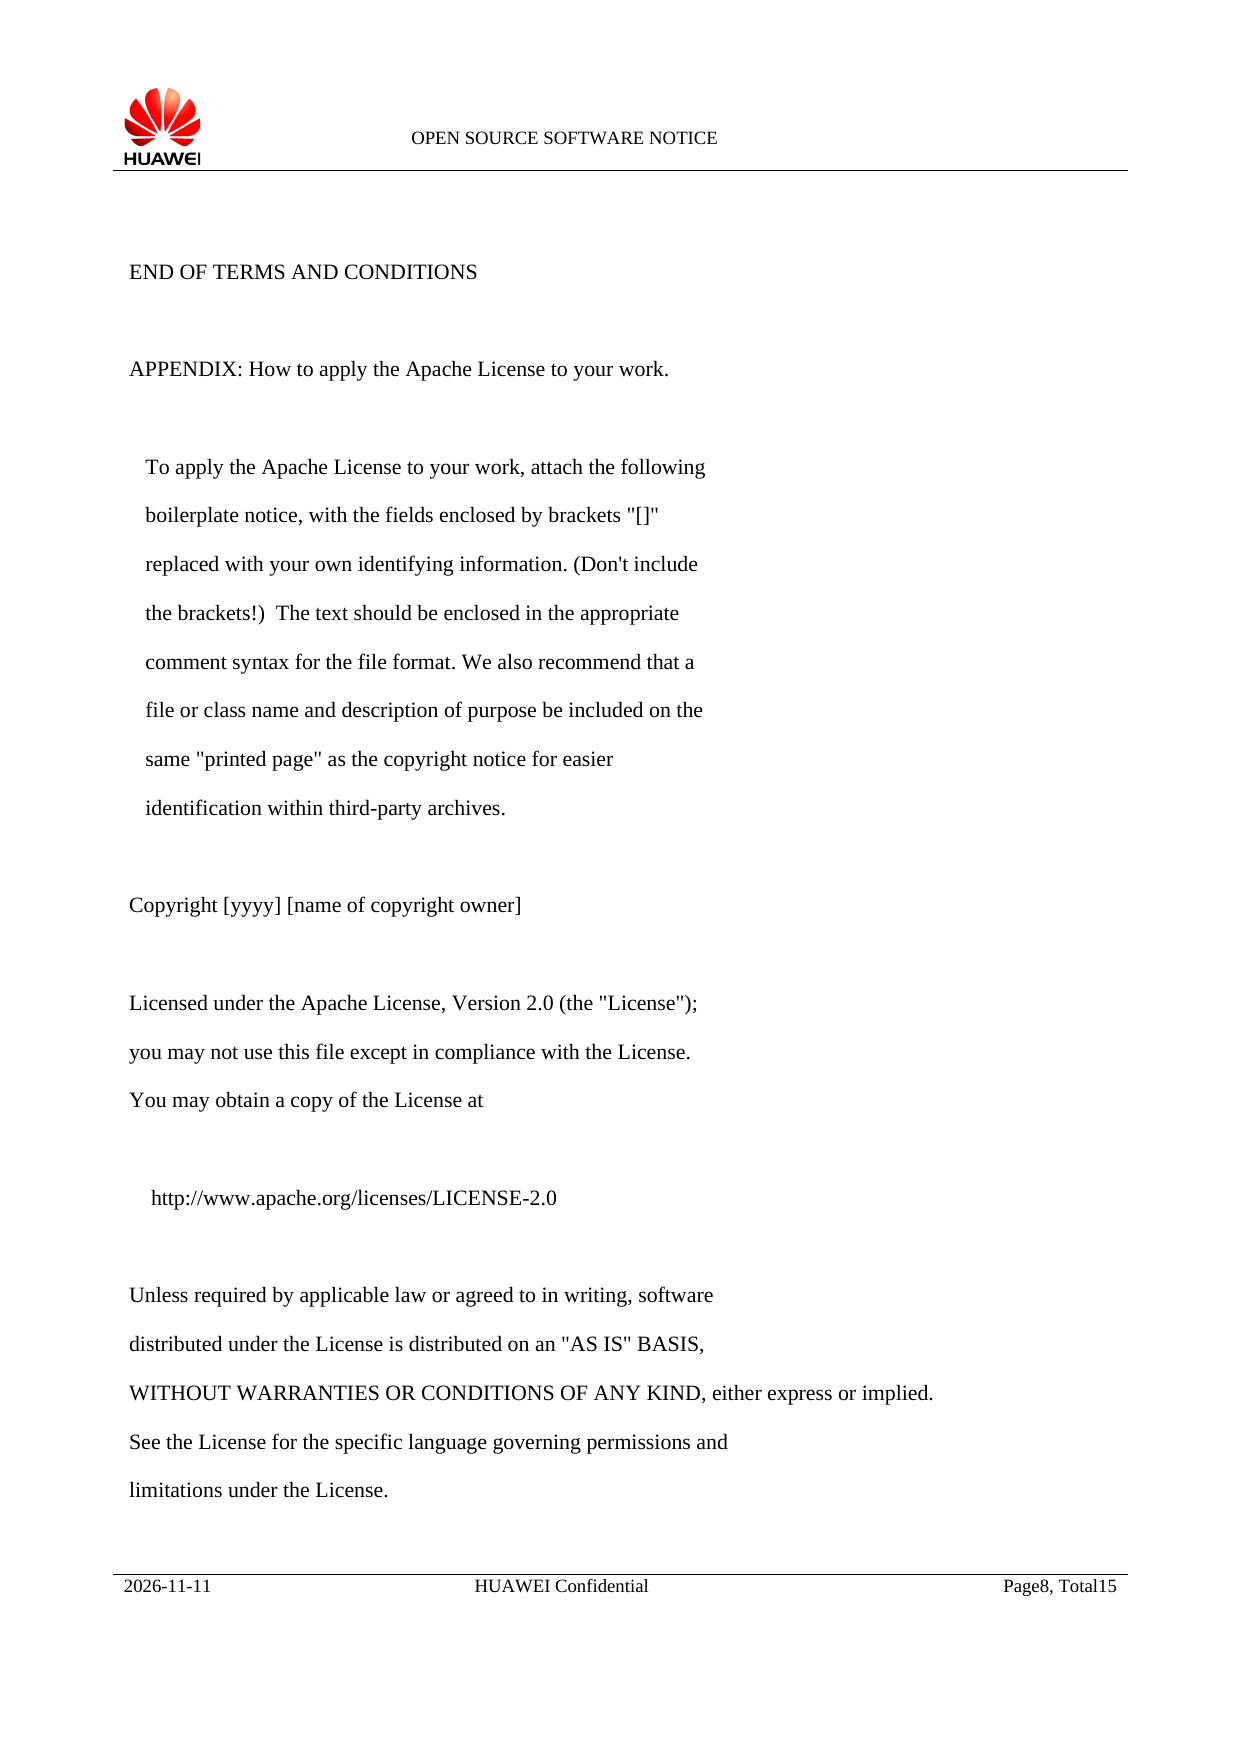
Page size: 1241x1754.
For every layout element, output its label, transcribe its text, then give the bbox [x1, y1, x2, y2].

picture [124, 88, 201, 165]
